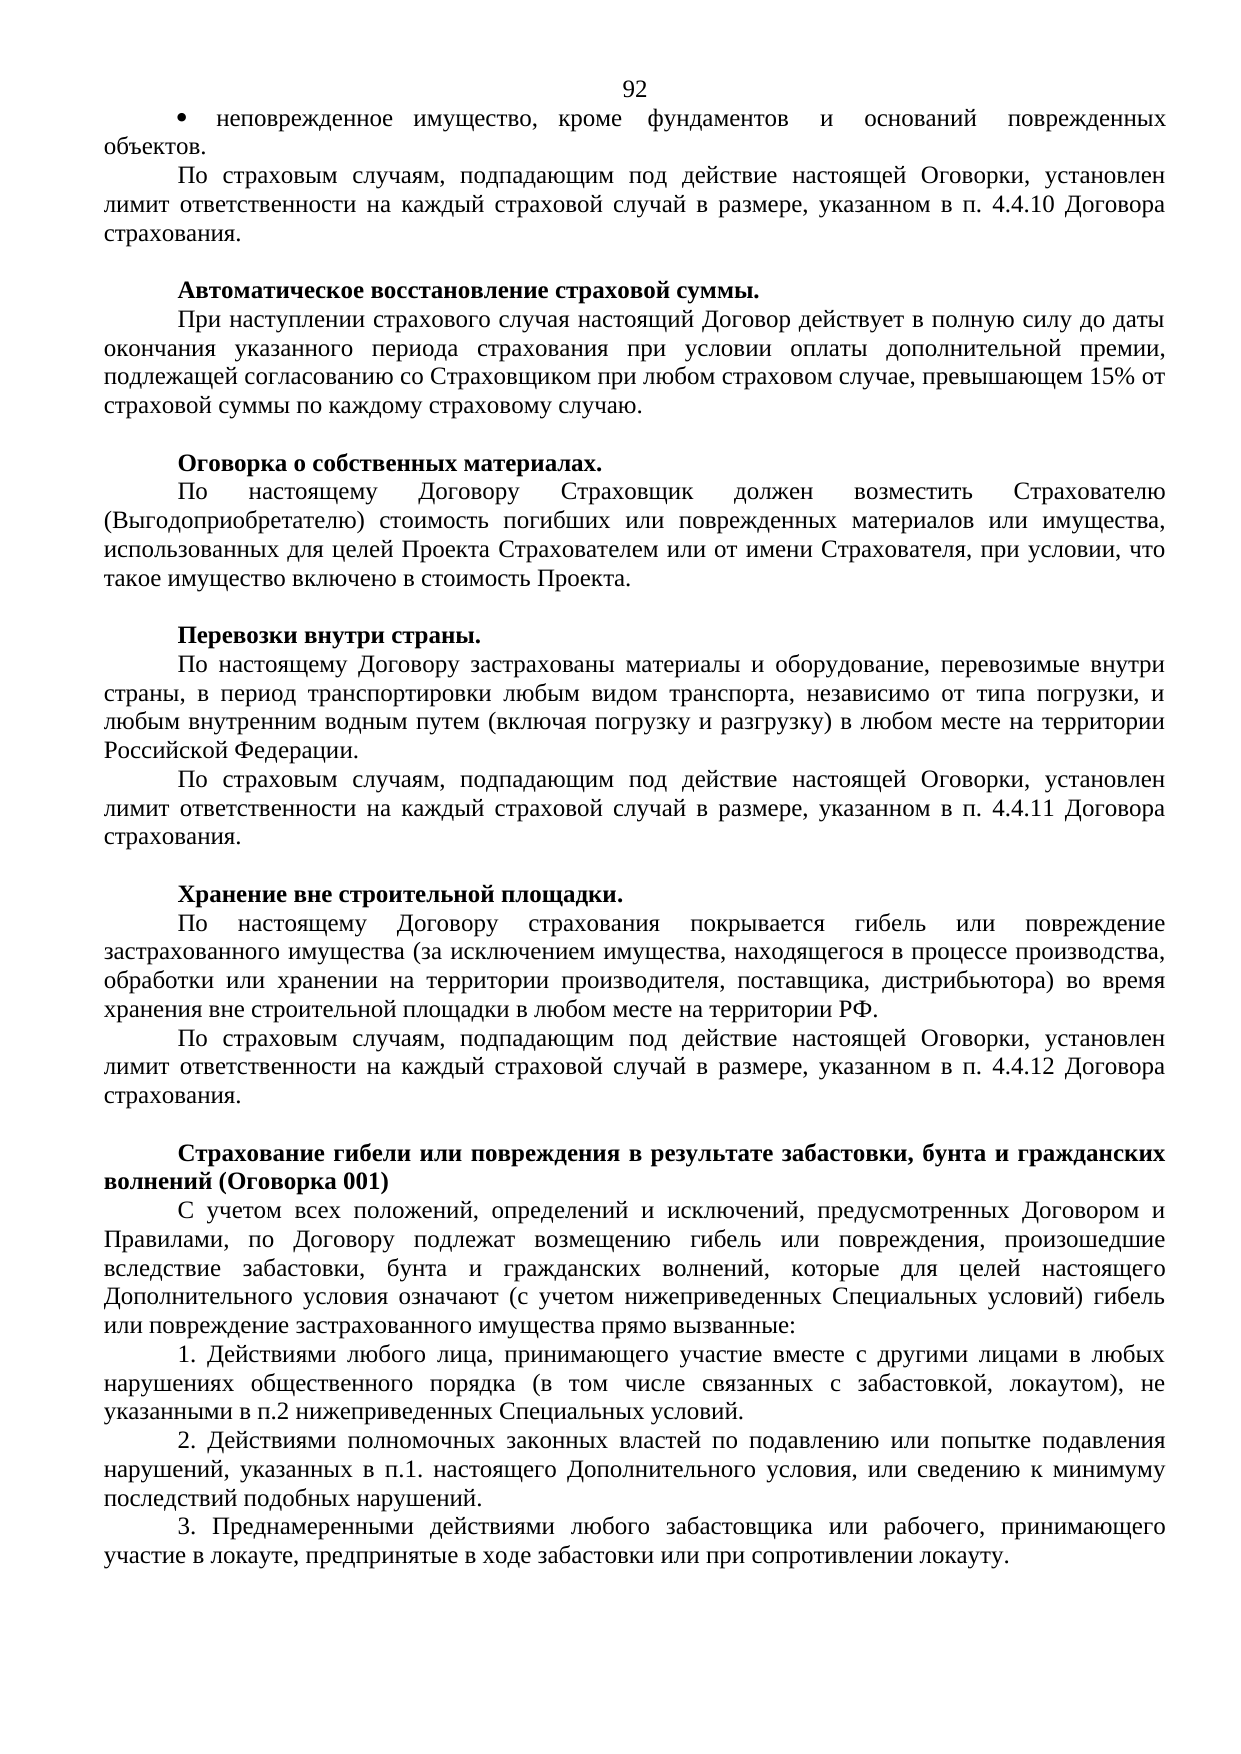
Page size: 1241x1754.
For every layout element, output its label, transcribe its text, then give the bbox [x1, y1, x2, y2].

list неповрежденное имущество, кроме фундаментов и оснований поврежденных объектов. [103, 103, 1166, 160]
text Автоматическое восстановление страховой суммы. [103, 275, 1166, 304]
text Хранение вне строительной площадки. [103, 879, 1166, 908]
text При наступлении страхового случая настоящий Договор действует в полную силу до даты окончания указанного периода страхования при условии оплаты дополнительной премии, подлежащей согласованию со Страховщиком при любом страховом случае, превышающем 15% от страховой суммы по каждому страховому случаю. [103, 304, 1166, 419]
text C учетом всех положений, определений и исключений, предусмотренных Договором и Правилами, по Договору подлежат возмещению гибель или повреждения, произошедшие вследствие забастовки, бунта и гражданских волнений, которые для целей настоящего Дополнительного условия означают (с учетом нижеприведенных Специальных условий) гибель или повреждение застрахованного имущества прямо вызванные: [103, 1195, 1166, 1339]
text Оговорка о собственных материалах. [103, 448, 1166, 476]
text По страховым случаям, подпадающим под действие настоящей Оговорки, установлен лимит ответственности на каждый страховой случай в размере, указанном в п. 4.4.11 Договора страхования. [103, 764, 1166, 850]
text Перевозки внутри страны. [103, 620, 1166, 649]
text По настоящему Договору застрахованы материалы и оборудование, перевозимые внутри страны, в период транспортировки любым видом транспорта, независимо от типа погрузки, и любым внутренним водным путем (включая погрузку и разгрузку) в любом месте на территории Российской Федерации. [103, 649, 1166, 764]
text По страховым случаям, подпадающим под действие настоящей Оговорки, установлен лимит ответственности на каждый страховой случай в размере, указанном в п. 4.4.10 Договора страхования. [103, 160, 1166, 246]
text По страховым случаям, подпадающим под действие настоящей Оговорки, установлен лимит ответственности на каждый страховой случай в размере, указанном в п. 4.4.12 Договора страхования. [103, 1023, 1166, 1109]
text По настоящему Договору Страховщик должен возместить Страхователю (Выгодоприобретателю) стоимость погибших или поврежденных материалов или имущества, использованных для целей Проекта Страхователем или от имени Страхователя, при условии, что такое имущество включено в стоимость Проекта. [103, 476, 1166, 591]
text 3. Преднамеренными действиями любого забастовщика или рабочего, принимающего участие в локауте, предпринятые в ходе забастовки или при сопротивлении локауту. [103, 1511, 1166, 1569]
text 1. Действиями любого лица, принимающего участие вместе с другими лицами в любых нарушениях общественного порядка (в том числе связанных с забастовкой, локаутом), не указанными в п.2 нижеприведенных Специальных условий. [103, 1339, 1166, 1425]
text Страхование гибели или повреждения в результате забастовки, бунта и гражданских волнений (Оговорка 001) [103, 1138, 1166, 1195]
text 2. Действиями полномочных законных властей по подавлению или попытке подавления нарушений, указанных в п.1. настоящего Дополнительного условия, или сведению к минимуму последствий подобных нарушений. [103, 1425, 1166, 1511]
text По настоящему Договору страхования покрывается гибель или повреждение застрахованного имущества (за исключением имущества, находящегося в процессе производства, обработки или хранении на территории производителя, поставщика, дистрибьютора) во время хранения вне строительной площадки в любом месте на территории РФ. [103, 908, 1166, 1023]
